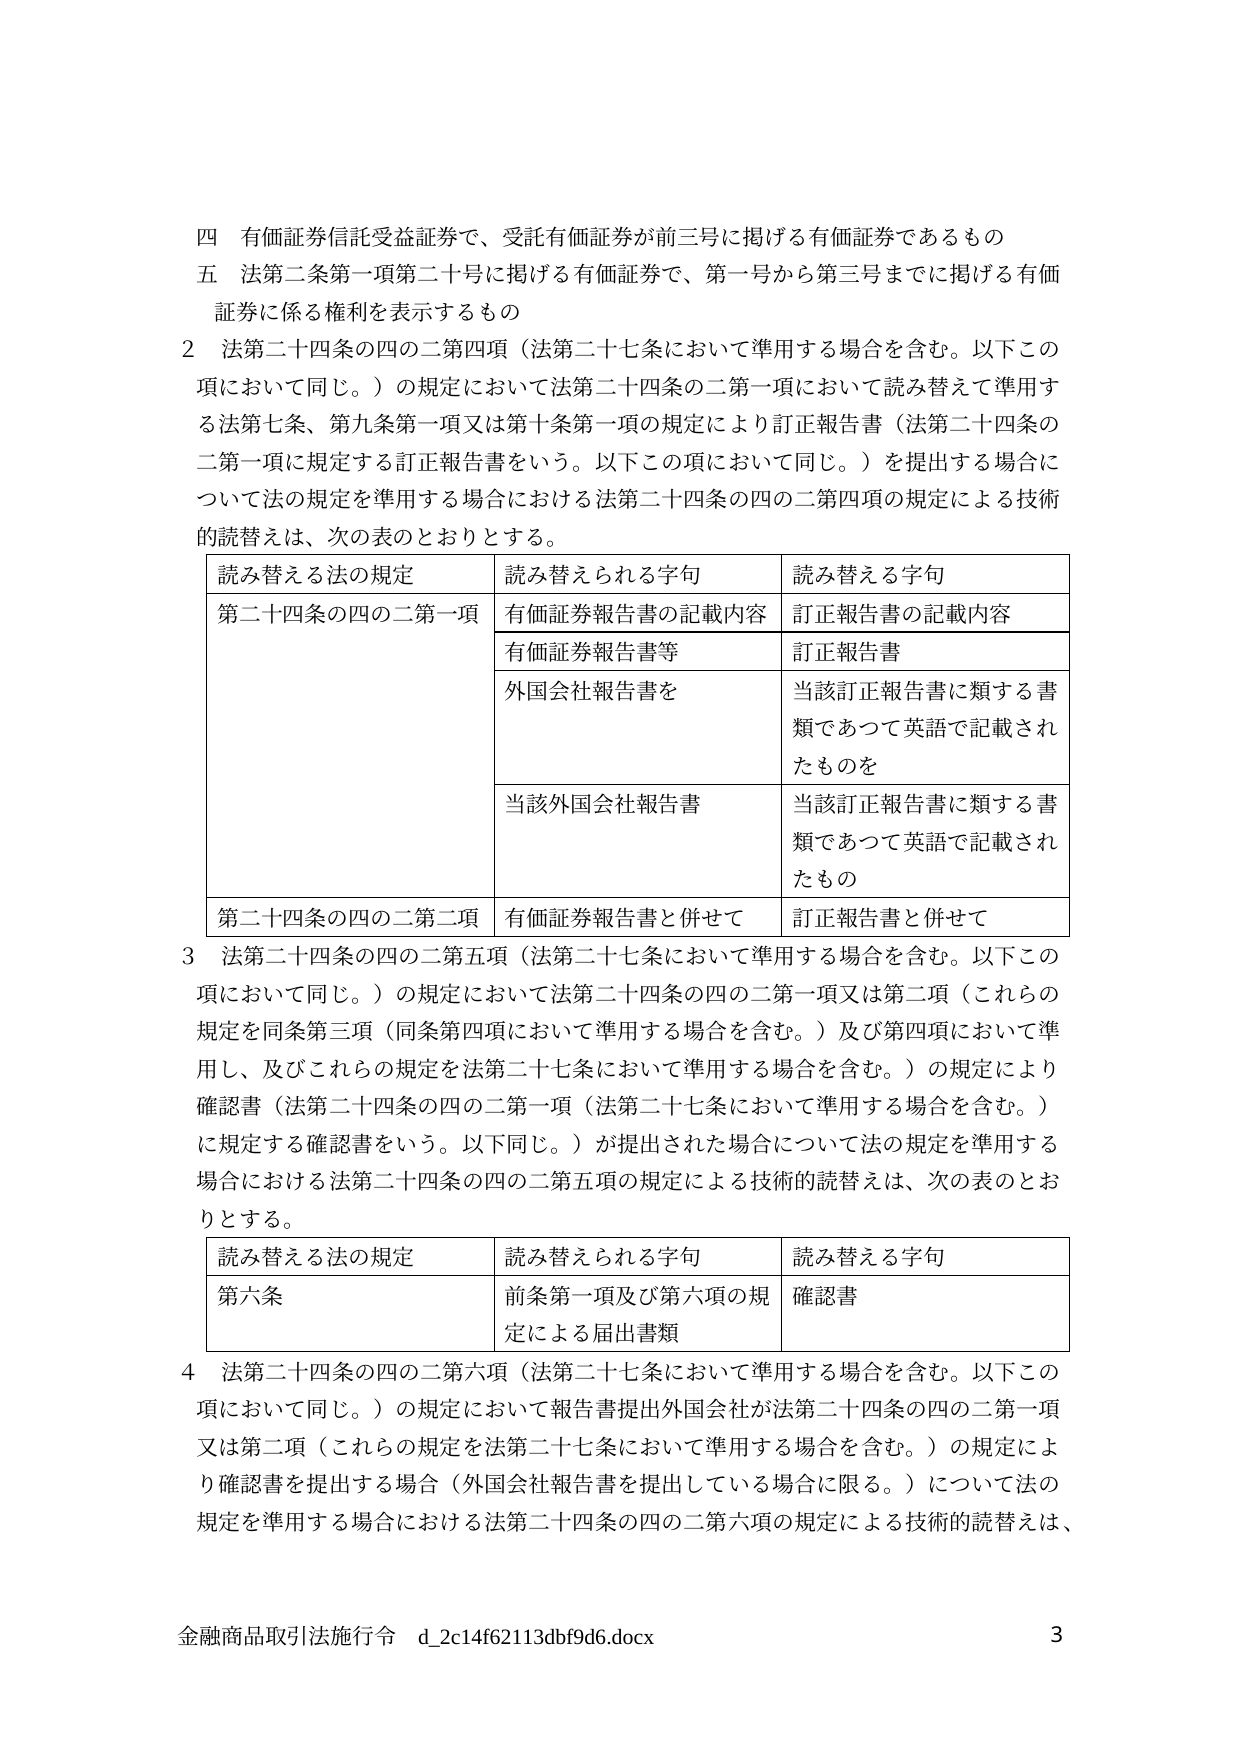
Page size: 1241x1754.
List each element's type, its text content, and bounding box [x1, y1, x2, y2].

table_cell 前条第一項及び第六項の規定による届出書類 [495, 1276, 781, 1351]
text 五 法第二条第一項第二十号に掲げる有価証券で、第一号から第三号までに掲げる有価証券に係る権利を表示するもの [196, 254, 1063, 329]
table_cell 訂正報告書の記載内容 [782, 594, 1069, 631]
table_header 読み替える字句 [782, 1238, 1069, 1275]
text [177, 1352, 1063, 1540]
table_cell 第二十四条の四の二第一項 [207, 594, 494, 897]
table_cell 外国会社報告書を [495, 671, 781, 783]
table_cell 訂正報告書と併せて [782, 898, 1069, 936]
table_header 読み替えられる字句 [495, 1238, 781, 1275]
table_cell 当該訂正報告書に類する書類であつて英語で記載されたものを [782, 671, 1069, 783]
table_header 読み替える字句 [782, 555, 1069, 593]
table_cell 当該訂正報告書に類する書類であつて英語で記載されたもの [782, 785, 1069, 897]
table_cell 第二十四条の四の二第二項 [207, 898, 494, 936]
text ２ 法第二十四条の四の二第四項（法第二十七条において準用する場合を含む。以下この項において同じ。）の規定において法第二十四条の二第一項において読み替えて準用する法第七条、第九条第一項又は第十条第一項の規定により訂正報告書（法第二十四条の二第一項に規定する訂正報告書をいう。以下この項において同じ。）を提出する場合について法の規定を準用する場合における法第二十四条の四の二第四項の規定による技術的読替えは、次の表のとおりとする。 [177, 329, 1063, 554]
table_cell 第六条 [207, 1276, 494, 1351]
table_cell 確認書 [782, 1276, 1069, 1351]
table_cell 当該外国会社報告書 [495, 785, 781, 897]
table_cell 訂正報告書 [782, 633, 1069, 670]
table_cell 有価証券報告書の記載内容 [495, 594, 781, 631]
table_cell 有価証券報告書等 [495, 633, 781, 670]
table_header 読み替えられる字句 [495, 555, 781, 593]
table_header 読み替える法の規定 [207, 555, 494, 593]
text ３ 法第二十四条の四の二第五項（法第二十七条において準用する場合を含む。以下この項において同じ。）の規定において法第二十四条の四の二第一項又は第二項（これらの規定を同条第三項（同条第四項において準用する場合を含む。）及び第四項において準用し、及びこれらの規定を法第二十七条において準用する場合を含む。）の規定により確認書（法第二十四条の四の二第一項（法第二十七条において準用する場合を含む。）に規定する確認書をいう。以下同じ。）が提出された場合について法の規定を準用する場合における法第二十四条の四の二第五項の規定による技術的読替えは、次の表のとおりとする。 [177, 937, 1063, 1237]
table_cell 有価証券報告書と併せて [495, 898, 781, 936]
table_header 読み替える法の規定 [207, 1238, 494, 1275]
text 四 有価証券信託受益証券で、受託有価証券が前三号に掲げる有価証券であるもの [196, 217, 1063, 254]
